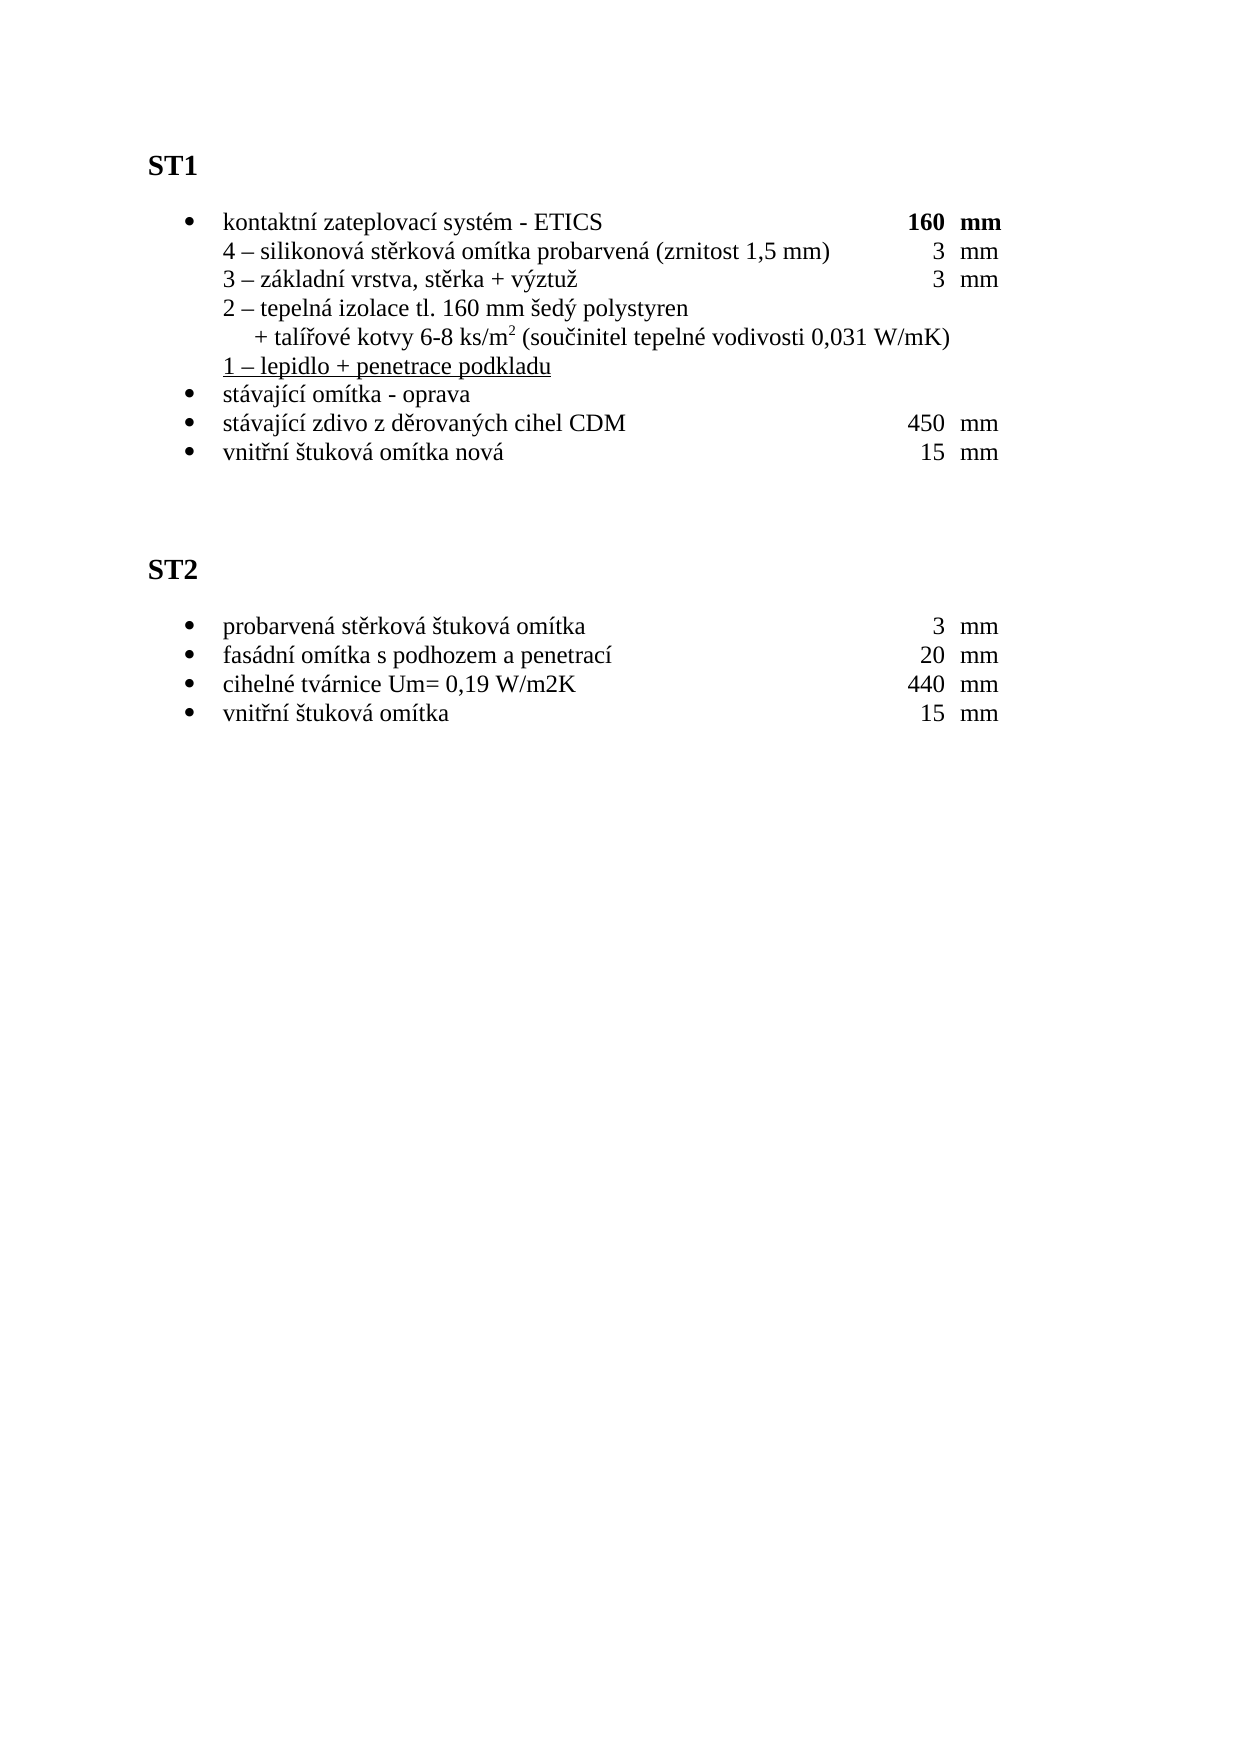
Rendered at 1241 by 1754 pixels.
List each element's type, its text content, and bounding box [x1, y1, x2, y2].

list fasádní omítka s podhozem a penetrací 20 mm [185, 640, 1093, 669]
list stávající zdivo z děrovaných cihel CDM 450 mm [185, 408, 1093, 437]
list vnitřní štuková omítka 15 mm [185, 698, 1093, 726]
text ST1 [148, 148, 1093, 181]
text ST2 [148, 552, 1093, 586]
list kontaktní zateplovací systém - ETICS 160 mm [185, 207, 1093, 236]
list vnitřní štuková omítka nová 15 mm [185, 437, 1093, 466]
text 2 – tepelná izolace tl. 160 mm šedý polystyren [185, 293, 1093, 322]
text 3 – základní vrstva, stěrka + výztuž 3 mm [185, 264, 1093, 293]
list probarvená stěrková štuková omítka 3 mm [185, 611, 1093, 640]
text 4 – silikonová stěrková omítka probarvená (zrnitost 1,5 mm) 3 mm [185, 236, 1093, 264]
text + talířové kotvy 6-8 ks/m2 (součinitel tepelné vodivosti 0,031 W/mK) [185, 322, 1093, 351]
list stávající omítka - oprava [185, 379, 1093, 408]
text 1 – lepidlo + penetrace podkladu [223, 351, 1093, 379]
list cihelné tvárnice Um= 0,19 W/m2K 440 mm [185, 669, 1093, 698]
